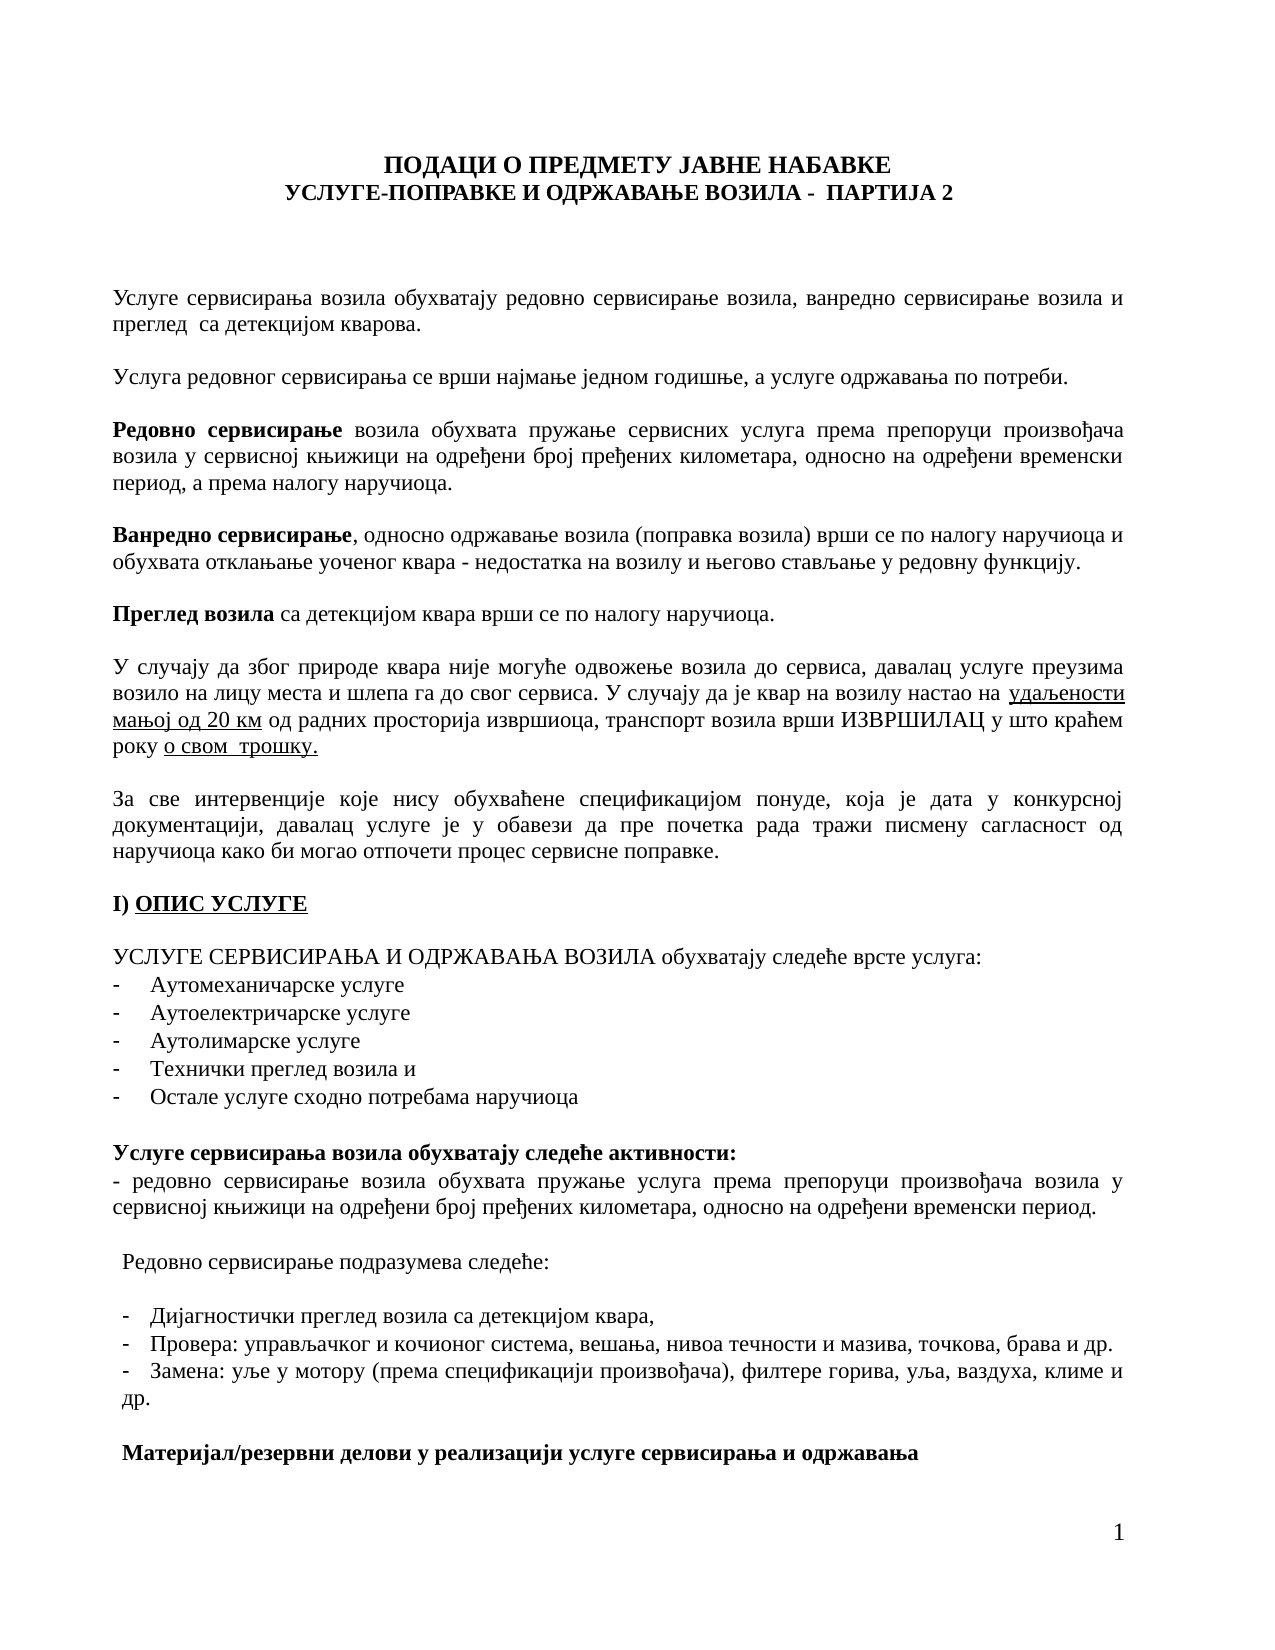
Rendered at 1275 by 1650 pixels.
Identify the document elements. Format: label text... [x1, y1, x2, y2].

list Провера: управљачког и кочионог система, вешања, нивоа течности и мазива, точкова, брава и др. [122, 1330, 1125, 1356]
list Аутолимарске услуге [112, 1027, 1125, 1053]
list Аутоелектричарске услуге [112, 999, 1125, 1025]
text Материјал/резервни делови у реализацији услуге сервисирања и одржавања [122, 1439, 1125, 1465]
text Услуге сервисирања возила обухватају следеће активности: [112, 1139, 1125, 1165]
text Редовно сервисирање возила обухвата пружање сервисних услуга према препоруци произвођача возила у сервисној књижици на одређени број пређених километара, односно на одређени временски период, а према налогу наручиоца. [112, 416, 1125, 495]
text Редовно сервисирање подразумева следеће: [122, 1248, 1125, 1274]
list Технички преглед возила и [112, 1055, 1125, 1081]
list Дијагностички преглед возила са детекцијом квара, [122, 1302, 1125, 1329]
text УСЛУГЕ СЕРВИСИРАЊА И ОДРЖАВАЊА ВОЗИЛА обухватају следеће врсте услуга: [112, 943, 1125, 969]
text УСЛУГЕ-ПОПРАВКЕ И ОДРЖАВАЊЕ ВОЗИЛА - ПАРТИЈА 2 [112, 179, 1125, 205]
text У случају да због природе квара није могуће одвожење возила до сервиса, давалац услуге преузима возило на лицу места и шлепа га до свог сервиса. У случају да је квар на возилу настао на удаљености мањој од 20 км од радних просторија извршиоца, транспорт возила врши ИЗВРШИЛАЦ у што краћем року о свом трошку. [112, 653, 1125, 758]
text - редовно сервисирање возила обухвата пружање услуга према препоруци произвођача возила у сервисној књижици на одређени број пређених километара, односно на одређени временски период. [112, 1167, 1125, 1219]
text Преглед возила са детекцијом квара врши се по налогу наручиоца. [112, 600, 1125, 627]
text ПОДАЦИ О ПРЕДМЕТУ ЈАВНЕ НАБАВКЕ [150, 150, 1125, 179]
text Услуге сервисирања возила обухватају редовно сервисирање возила, ванредно сервисирање возила и преглед са детекцијом кварова. [112, 284, 1125, 337]
list Замена: уље у мотору (према спецификацији произвођача), филтере горива, уља, ваздуха, климе и др. [122, 1357, 1125, 1410]
text I) ОПИС УСЛУГЕ [112, 890, 1125, 917]
list Аутомеханичарске услуге [112, 971, 1125, 997]
text Ванредно сервисирање, односно одржавање возила (поправка возила) врши се по налогу наручиоца и обухвата отклањање уоченог квара - недостатка на возилу и његово стављање у редовну функцију. [112, 521, 1125, 574]
text За све интервенције које нису обухваћене спецификацијом понуде, која је дата у конкурсној документацији, давалац услуге је у обавези да пре почетка рада тражи писмену сагласност од наручиоца како би могао отпочети процес сервисне поправке. [112, 785, 1125, 864]
text Услуга редовног сервисирања се врши најмање једном годишње, а услуге одржавања по потреби. [112, 363, 1125, 389]
list Остале услуге сходно потребама наручиоца [112, 1083, 1125, 1109]
